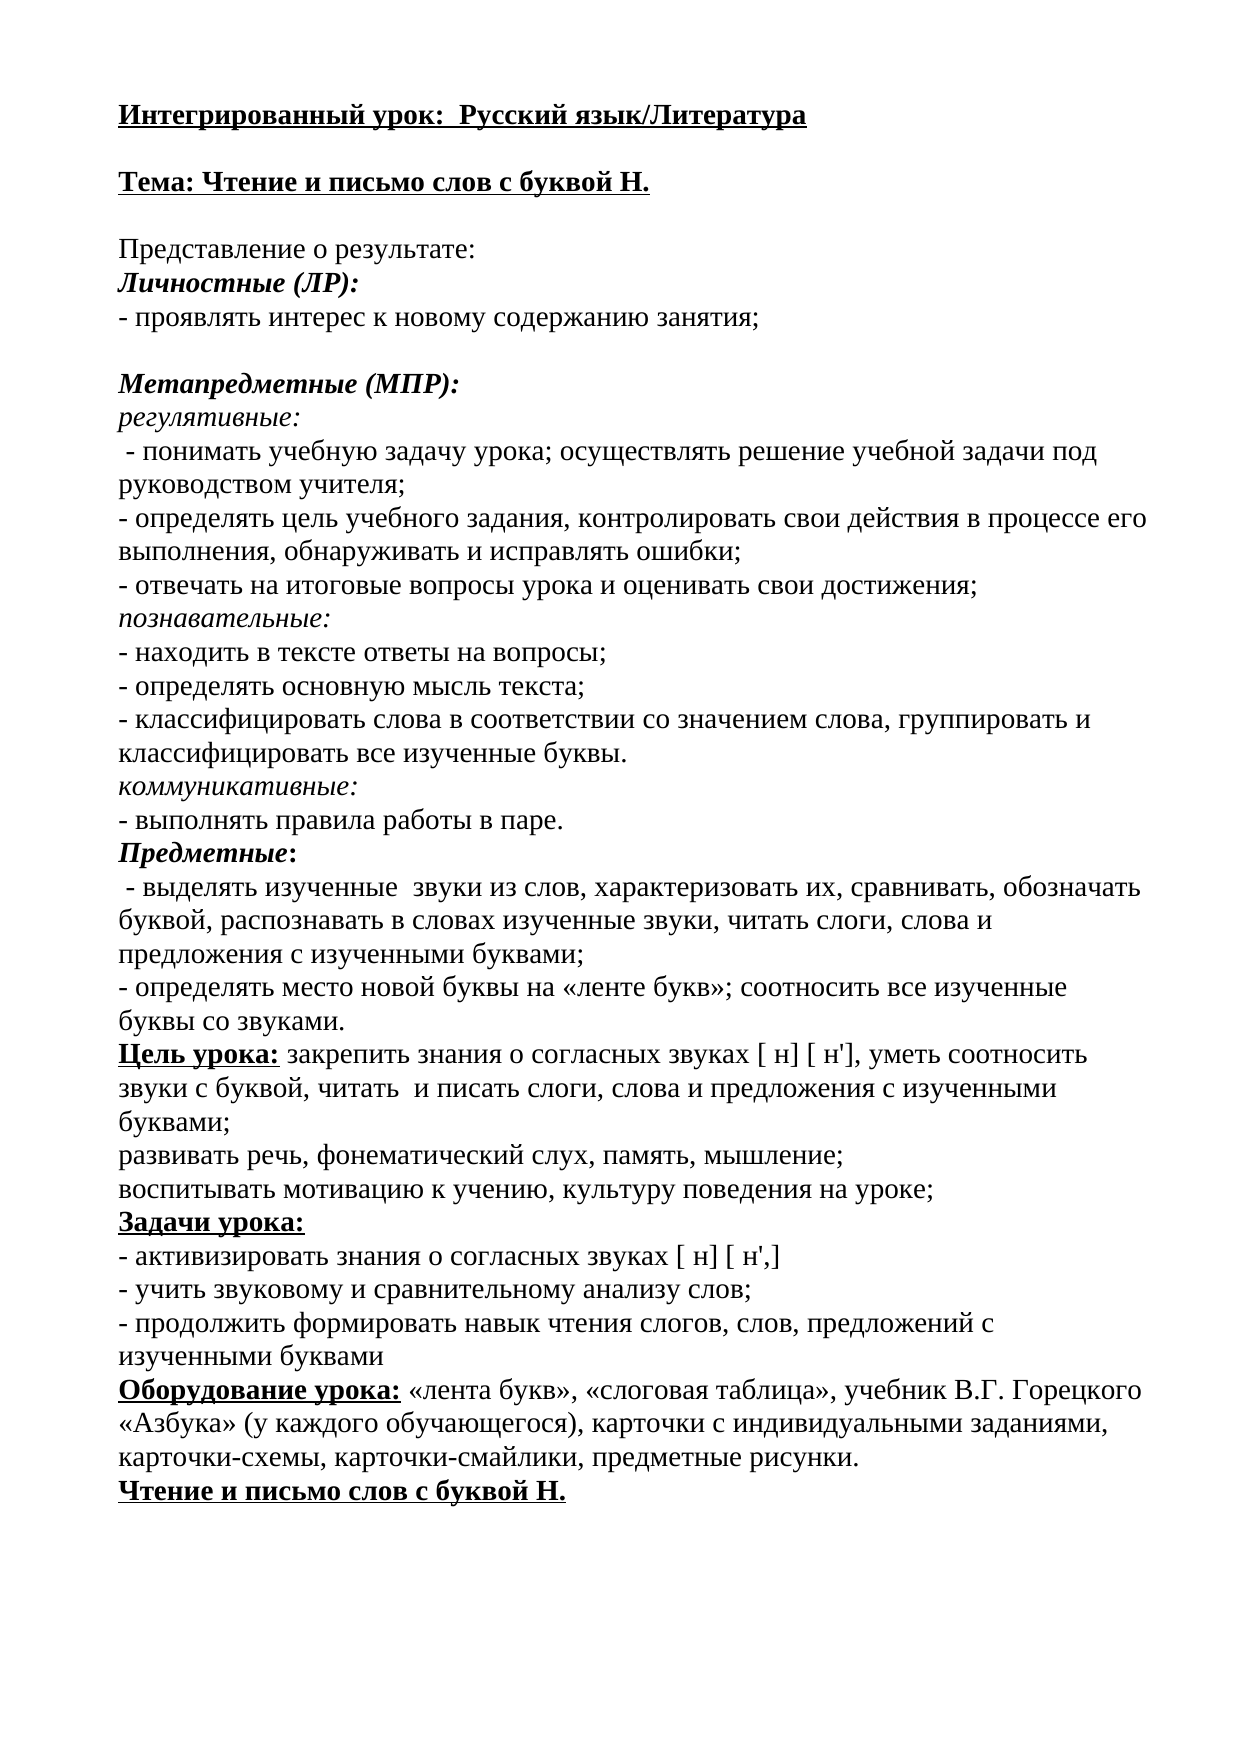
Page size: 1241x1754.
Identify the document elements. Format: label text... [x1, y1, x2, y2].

text - отвечать на итоговые вопросы урока и оценивать свои достижения; [118, 567, 1152, 601]
text познавательные: [118, 601, 1152, 634]
text - проявлять интерес к новому содержанию занятия; [118, 299, 1152, 332]
text Задачи урока: [118, 1204, 1152, 1238]
text Метапредметные (МПР): [118, 366, 1152, 399]
text - определять цель учебного задания, контролировать свои действия в процессе его выполнения, обнаруживать и исправлять ошибки; [118, 500, 1152, 567]
text - активизировать знания о согласных звуках [ н] [ н',] [118, 1238, 1152, 1271]
text - находить в тексте ответы на вопросы; [118, 634, 1152, 668]
text - продолжить формировать навык чтения слогов, слов, предложений с изученными буквами [118, 1305, 1152, 1372]
text - определять основную мысль текста; [118, 668, 1152, 701]
text - учить звуковому и сравнительному анализу слов; [118, 1271, 1152, 1305]
text Интегрированный урок: Русский язык/Литература [118, 97, 1152, 131]
text - выполнять правила работы в паре. [118, 802, 1152, 835]
text Оборудование урока: «лента букв», «слоговая таблица», учебник В.Г. Горецкого «Азбука» (у каждого обучающегося), карточки с индивидуальными заданиями, карточки-схемы, карточки-смайлики, предметные рисунки. [118, 1372, 1152, 1473]
text коммуникативные: [118, 768, 1152, 802]
text - классифицировать слова в соответствии со значением слова, группировать и классифицировать все изученные буквы. [118, 701, 1152, 768]
text Тема: Чтение и письмо слов с буквой Н. [118, 164, 1152, 198]
text Представление о результате: [118, 232, 1152, 265]
text воспитывать мотивацию к учению, культуру поведения на уроке; [118, 1171, 1152, 1204]
text - определять место новой буквы на «ленте букв»; соотносить все изученные буквы со звуками. [118, 969, 1152, 1037]
text - выделять изученные звуки из слов, характеризовать их, сравнивать, обозначать буквой, распознавать в словах изученные звуки, читать слоги, слова и предложения с изученными буквами; [118, 869, 1152, 969]
text регулятивные: [118, 399, 1152, 433]
text Личностные (ЛР): [118, 265, 1152, 299]
text Предметные: [118, 835, 1152, 869]
text Цель урока: закрепить знания о согласных звуках [ н] [ н'], уметь соотносить звуки с буквой, читать и писать слоги, слова и предложения с изученными буквами; [118, 1037, 1152, 1137]
text развивать речь, фонематический слух, память, мышление; [118, 1137, 1152, 1171]
text Чтение и письмо слов с буквой Н. [118, 1473, 1152, 1506]
text - понимать учебную задачу урока; осуществлять решение учебной задачи под руководством учителя; [118, 433, 1152, 500]
